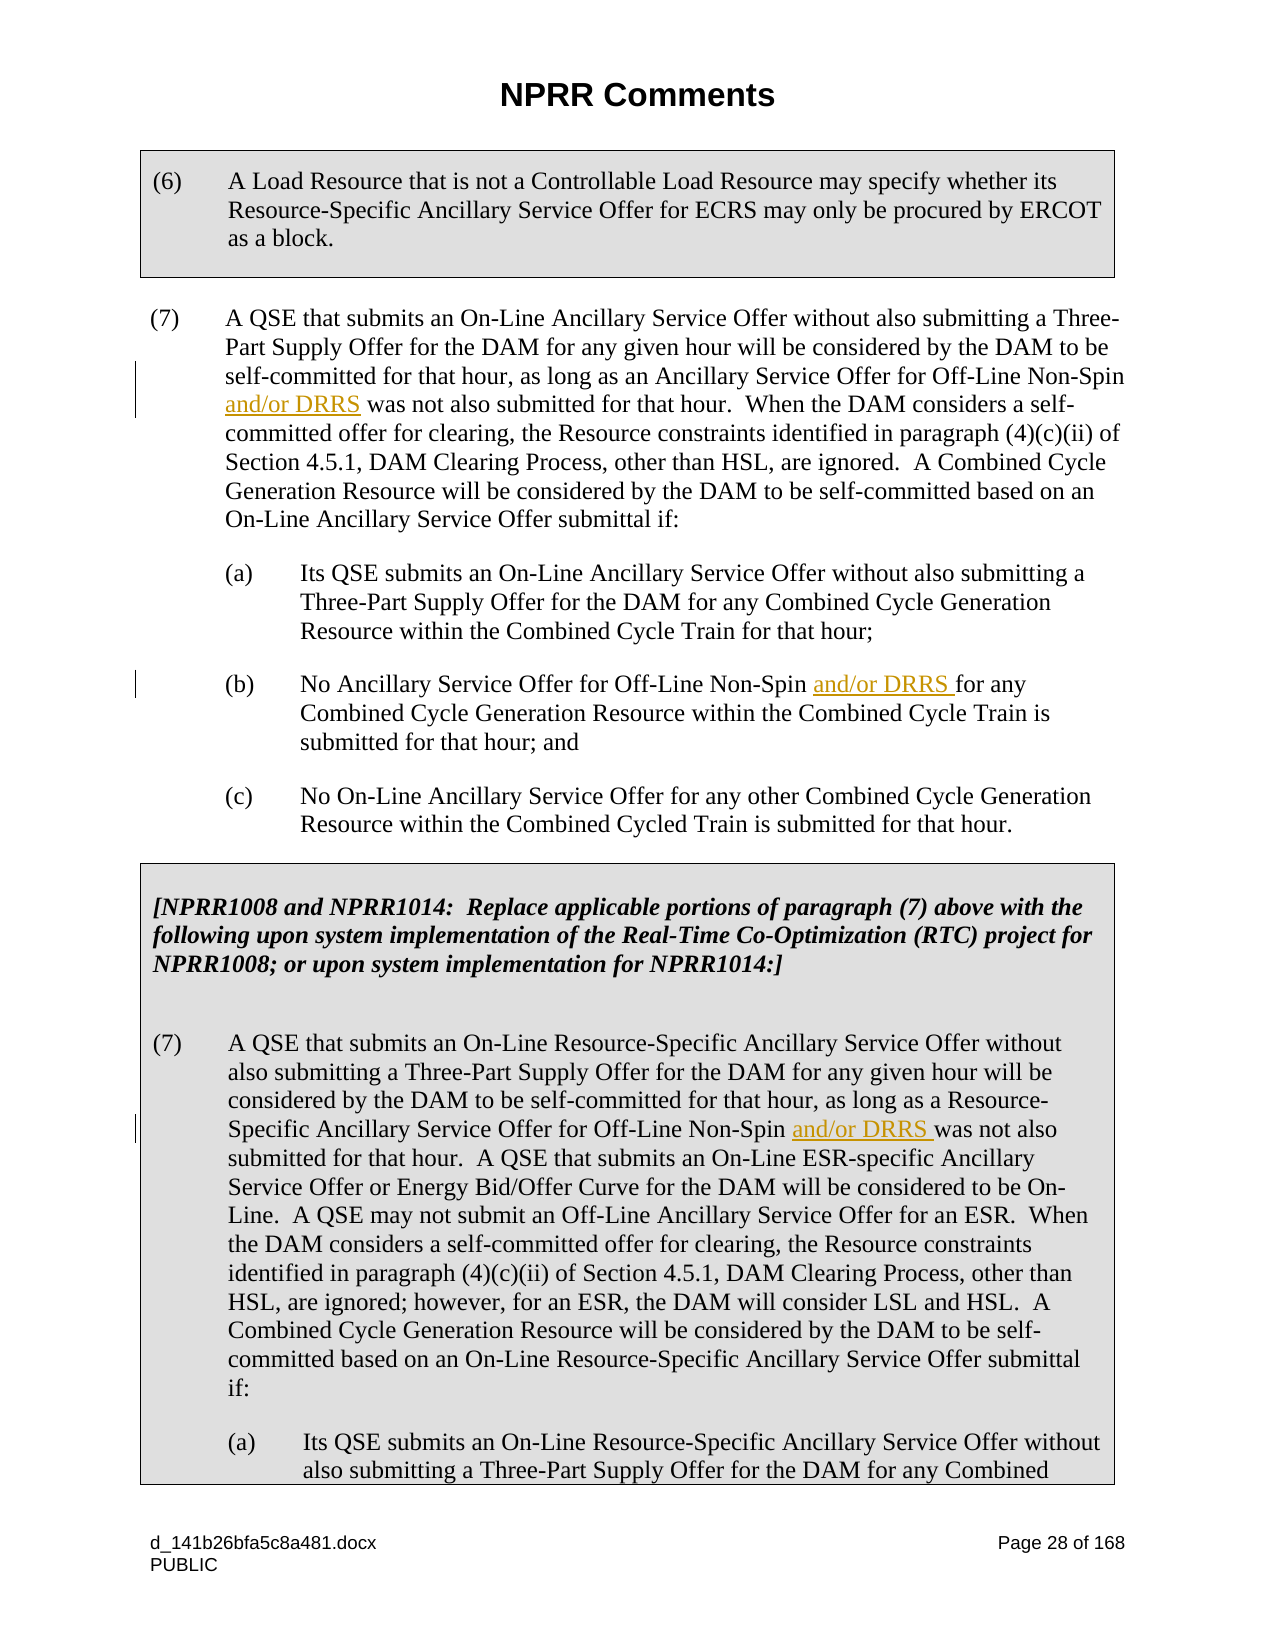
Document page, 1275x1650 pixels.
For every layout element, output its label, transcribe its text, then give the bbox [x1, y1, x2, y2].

text (c) No On-Line Ancillary Service Offer for any other Combined Cycle Generation Resource within the Combined Cycled Train is submitted for that hour. [225, 781, 1125, 838]
text (b) No Ancillary Service Offer for Off-Line Non-Spin for any Combined Cycle Generation Resource within the Combined Cycle Train is submitted for that hour; and [225, 669, 1125, 756]
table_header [141, 151, 1114, 277]
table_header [141, 864, 1114, 1484]
text (7) A QSE that submits an On-Line Ancillary Service Offer without also submitting a Three-Part Supply Offer for the DAM for any given hour will be considered by the DAM to be self-committed for that hour, as long as an Ancillary Service Offer for Off-Line Non-Spin was not also submitted for that hour. When the DAM considers a self-committed offer for clearing, the Resource constraints identified in paragraph (4)(c)(ii) of Section 4.5.1, DAM Clearing Process, other than HSL, are ignored. A Combined Cycle Generation Resource will be considered by the DAM to be self-committed based on an On-Line Ancillary Service Offer submittal if: [150, 303, 1125, 533]
text (a) Its QSE submits an On-Line Ancillary Service Offer without also submitting a Three-Part Supply Offer for the DAM for any Combined Cycle Generation Resource within the Combined Cycle Train for that hour; [225, 558, 1125, 644]
